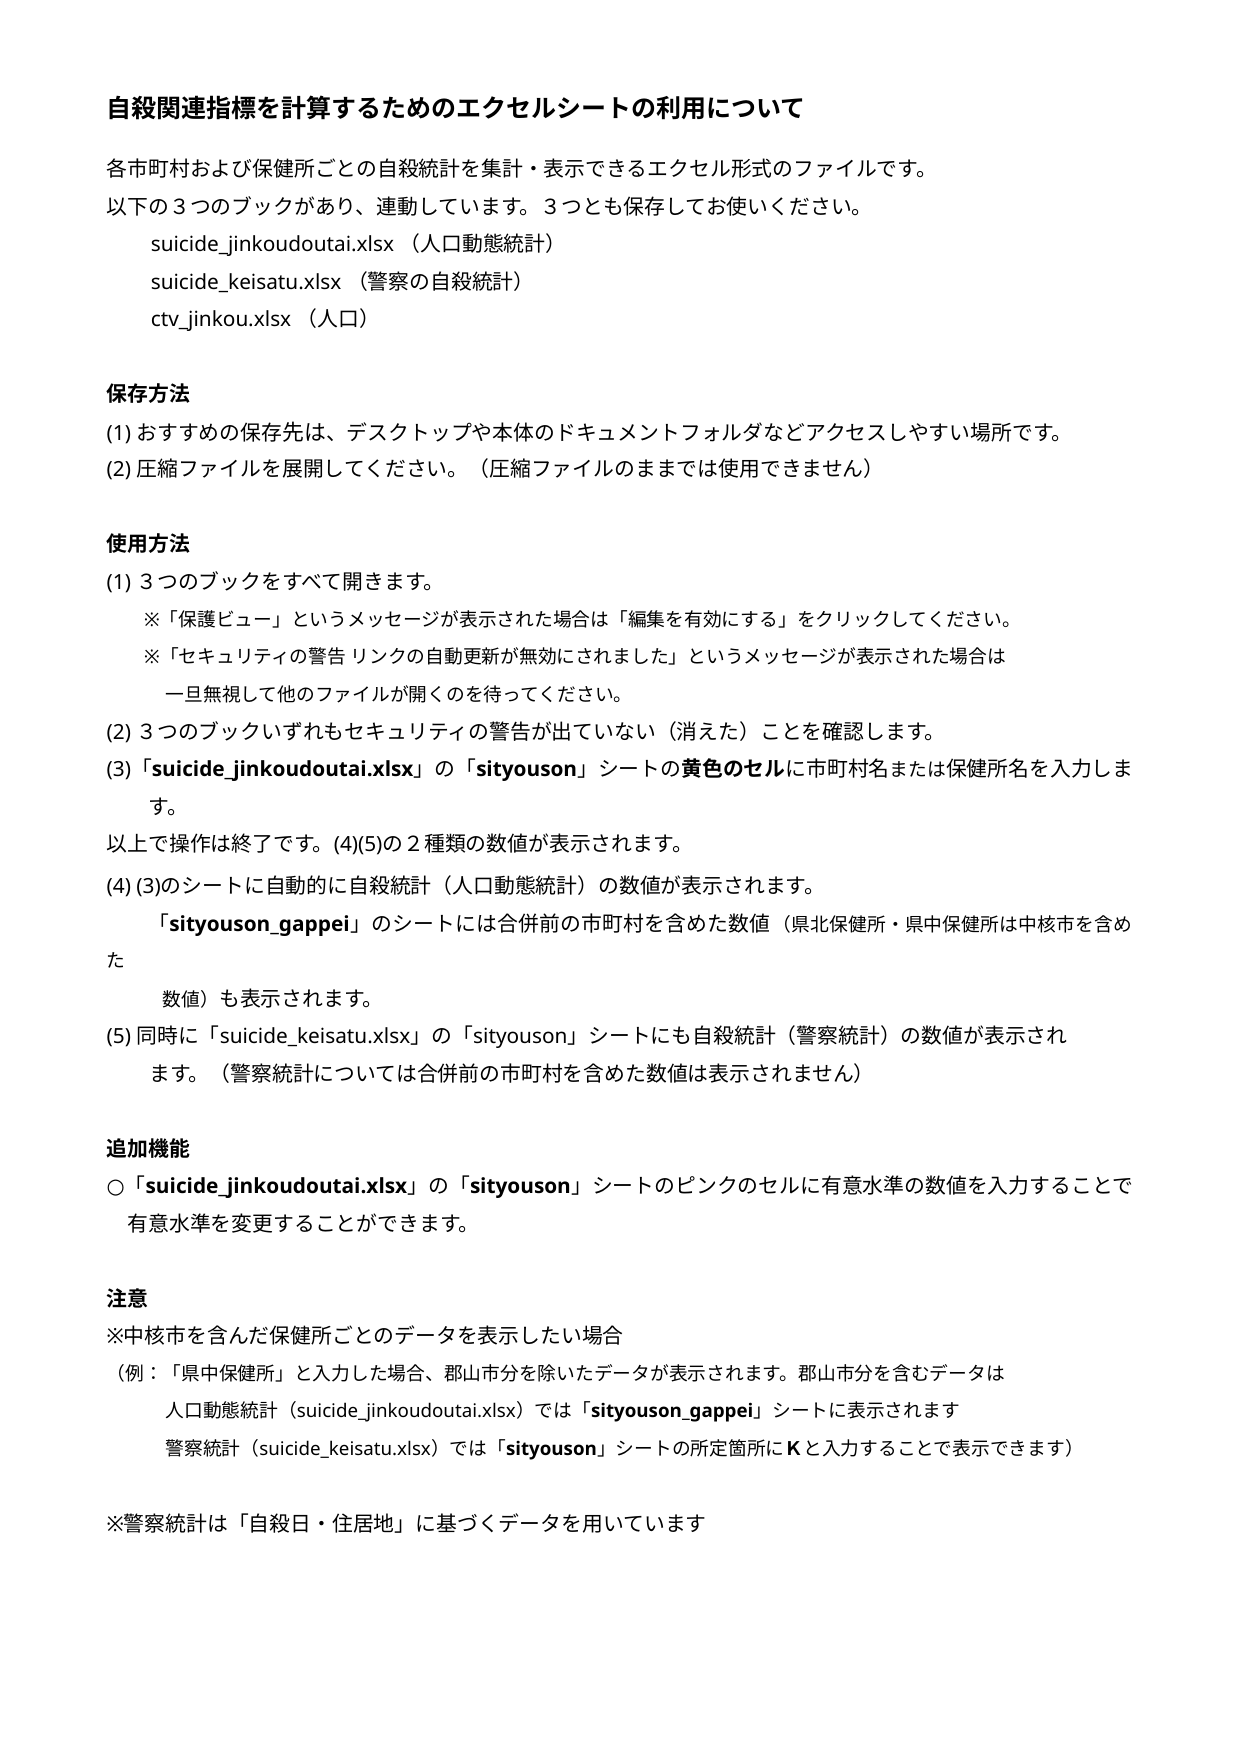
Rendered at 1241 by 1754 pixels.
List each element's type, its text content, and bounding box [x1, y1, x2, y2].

text 追加機能 [106, 1128, 1134, 1166]
text (1) ３つのブックをすべて開きます。 [106, 562, 1134, 599]
text ※中核市を含んだ保健所ごとのデータを表示したい場合 [106, 1316, 1134, 1353]
text (4) (3)のシートに自動的に自殺統計（人口動態統計）の数値が表示されます。 [106, 866, 1134, 903]
text 人口動態統計（suicide_jinkoudoutai.xlsx）では「sityouson_gappei」シートに表示されます [165, 1391, 1134, 1428]
text 「sityouson_gappei」のシートには合併前の市町村を含めた数値（県北保健所・県中保健所は中核市を含めた [106, 903, 1134, 978]
text suicide_keisatu.xlsx （警察の自殺統計） [151, 262, 1134, 299]
text 有意水準を変更することができます。 [106, 1203, 1134, 1241]
text (2) ３つのブックいずれもセキュリティの警告が出ていない（消えた）ことを確認します。 [106, 712, 1134, 749]
text suicide_jinkoudoutai.xlsx （人口動態統計） [151, 224, 1134, 262]
text ○「suicide_jinkoudoutai.xlsx」の「sityouson」シートのピンクのセルに有意水準の数値を入力することで [106, 1166, 1134, 1203]
text 使用方法 [106, 524, 1134, 562]
text ctv_jinkou.xlsx （人口） [151, 299, 1134, 337]
text 保存方法 [106, 374, 1134, 412]
text ※警察統計は「自殺日・住居地」に基づくデータを用いています [106, 1503, 1134, 1541]
text (2) 圧縮ファイルを展開してください。（圧縮ファイルのままでは使用できません） [106, 449, 1134, 487]
text 各市町村および保健所ごとの自殺統計を集計・表示できるエクセル形式のファイルです。 [106, 149, 1134, 187]
text ます。（警察統計については合併前の市町村を含めた数値は表示されません） [128, 1053, 1134, 1091]
text 以上で操作は終了です。(4)(5)の２種類の数値が表示されます。 [106, 824, 1134, 862]
text (5) 同時に「suicide_keisatu.xlsx」の「sityouson」シートにも自殺統計（警察統計）の数値が表示され [106, 1016, 1134, 1053]
text 数値）も表示されます。 [106, 978, 1134, 1016]
text 注意 [106, 1278, 1134, 1316]
text (1) おすすめの保存先は、デスクトップや本体のドキュメントフォルダなどアクセスしやすい場所です。 [106, 412, 1134, 449]
text 以下の３つのブックがあり、連動しています。３つとも保存してお使いください。 [106, 187, 1134, 224]
text （例：「県中保健所」と入力した場合、郡山市分を除いたデータが表示されます。郡山市分を含むデータは [106, 1353, 1134, 1391]
text (3)「suicide_jinkoudoutai.xlsx」の「sityouson」シートの黄色のセルに市町村名または保健所名を入力します。 [106, 749, 1134, 824]
text ※「セキュリティの警告 リンクの自動更新が無効にされました」というメッセージが表示された場合は 一旦無視して他のファイルが開くのを待ってください。 [144, 637, 1134, 712]
text 警察統計（suicide_keisatu.xlsx）では「sityouson」シートの所定箇所にＫと入力することで表示できます） [165, 1428, 1134, 1466]
text ※「保護ビュー」というメッセージが表示された場合は「編集を有効にする」をクリックしてください。 [106, 599, 1134, 637]
